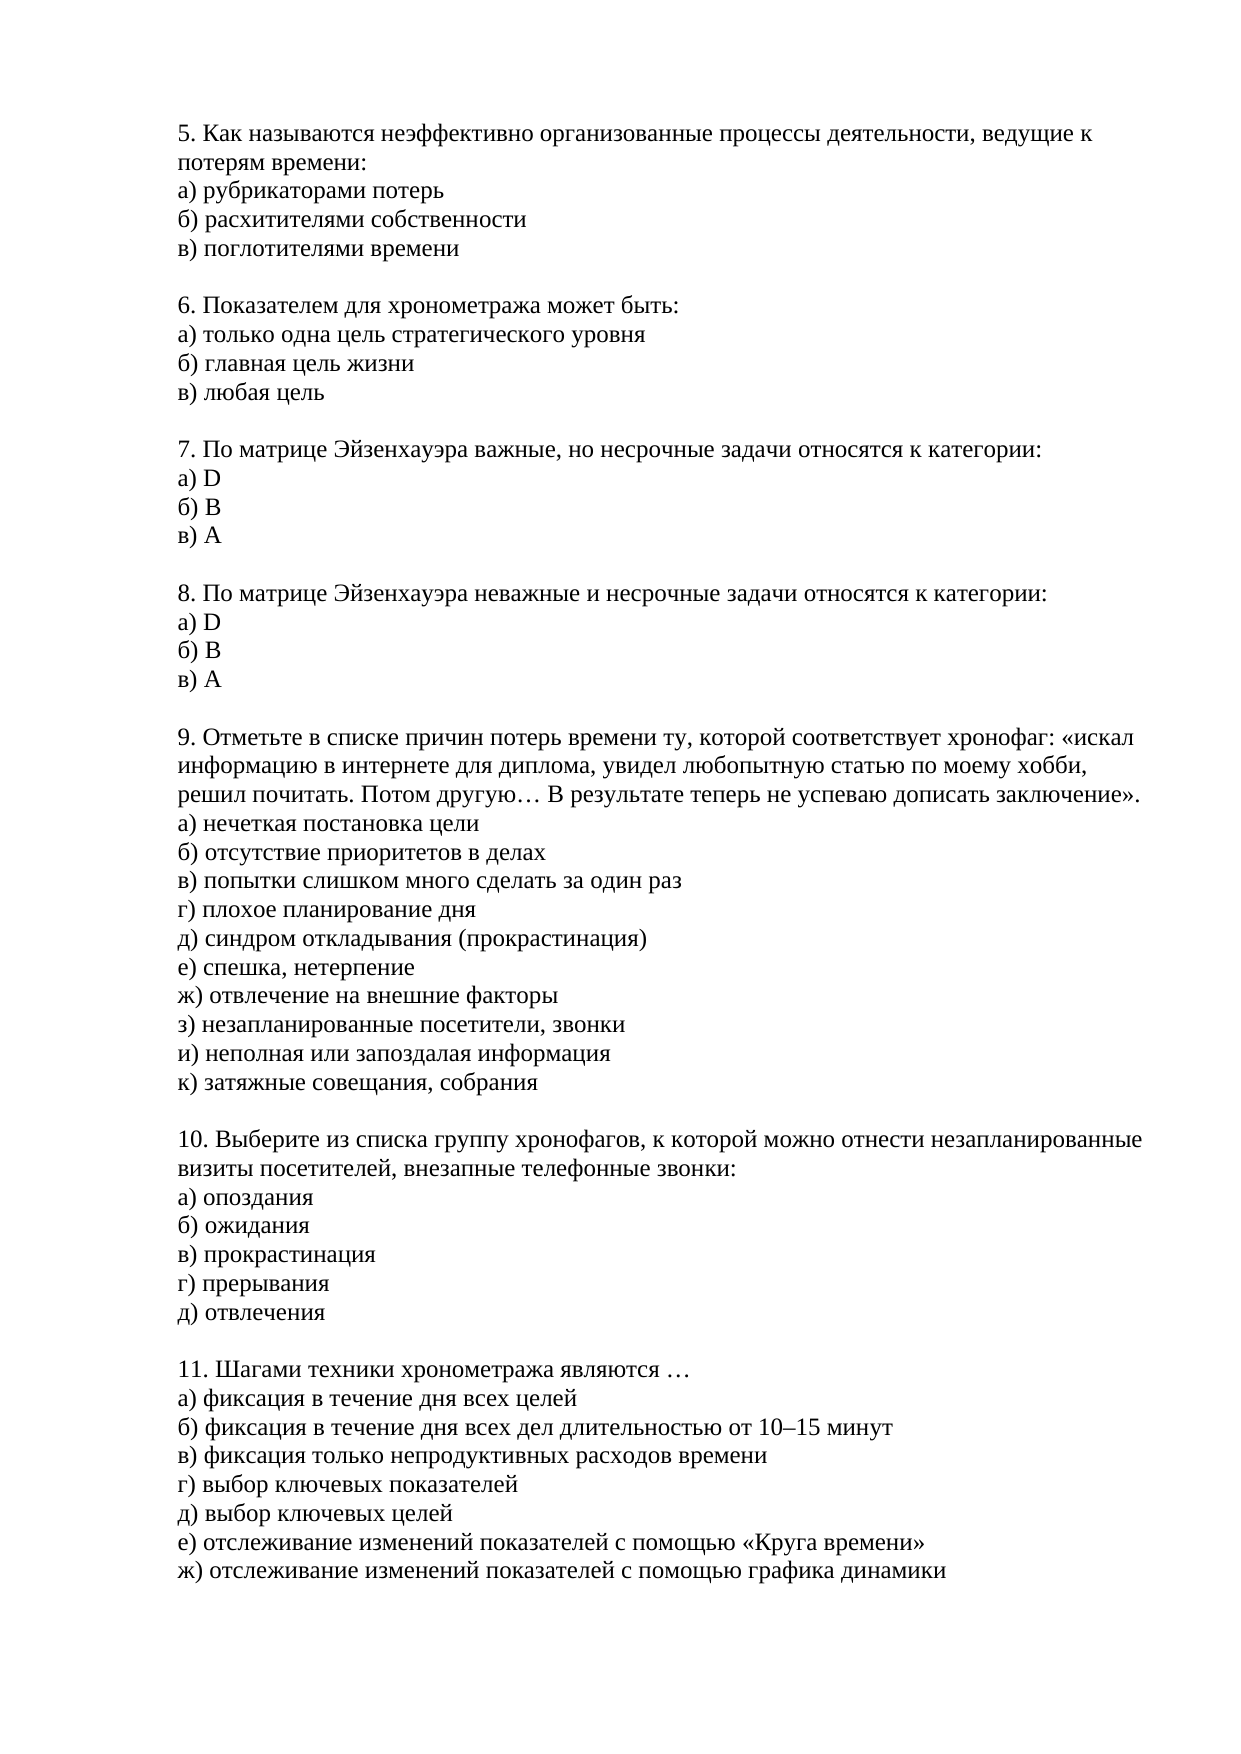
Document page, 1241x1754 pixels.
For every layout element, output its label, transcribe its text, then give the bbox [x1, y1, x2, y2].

text 5. Как называются неэффективно организованные процессы деятельности, ведущие к потерям времени: [177, 118, 1152, 176]
text б) расхитителями собственности [177, 204, 1152, 233]
text в) поглотителями времени [177, 233, 1152, 262]
text а) D [177, 463, 1152, 492]
text 6. Показателем для хронометража может быть: [177, 291, 1152, 319]
text б) B [177, 492, 1152, 521]
text а) рубрикаторами потерь [177, 176, 1152, 204]
text в) любая цель [177, 377, 1152, 406]
text 11. Шагами техники хронометража являются … а) фиксация в течение дня всех целей б) фиксация в течение дня всех дел длительностью от 10–15 минут в) фиксация только непродуктивных расходов времени г) выбор ключевых показателей д) выбор ключевых целей е) отслеживание изменений показателей с помощью «Круга времени» ж) отслеживание изменений показателей с помощью графика динамики [177, 1354, 1152, 1584]
text 7. По матрице Эйзенхауэра важные, но несрочные задачи относятся к категории: [177, 434, 1152, 463]
text 9. Отметьте в списке причин потерь времени ту, которой соответствует хронофаг: «искал информацию в интернете для диплома, увидел любопытную статью по моему хобби, решил почитать. Потом другую… В результате теперь не успеваю дописать заключение». а) нечеткая постановка цели б) отсутствие приоритетов в делах в) попытки слишком много сделать за один раз г) плохое планирование дня д) синдром откладывания (прокрастинация) е) спешка, нетерпение ж) отвлечение на внешние факторы з) незапланированные посетители, звонки [177, 722, 1152, 1038]
text и) неполная или запоздалая информация к) затяжные совещания, собрания [177, 1038, 1152, 1096]
text 10. Выберите из списка группу хронофагов, к которой можно отнести незапланированные визиты посетителей, внезапные телефонные звонки: а) опоздания б) ожидания в) прокрастинация г) прерывания д) отвлечения [177, 1124, 1152, 1326]
text 8. По матрице Эйзенхауэра неважные и несрочные задачи относятся к категории: а) D б) В в) A [221, 578, 1152, 693]
text в) A [177, 521, 1152, 549]
text б) главная цель жизни [177, 348, 1152, 377]
text а) только одна цель стратегического уровня [177, 319, 1152, 348]
